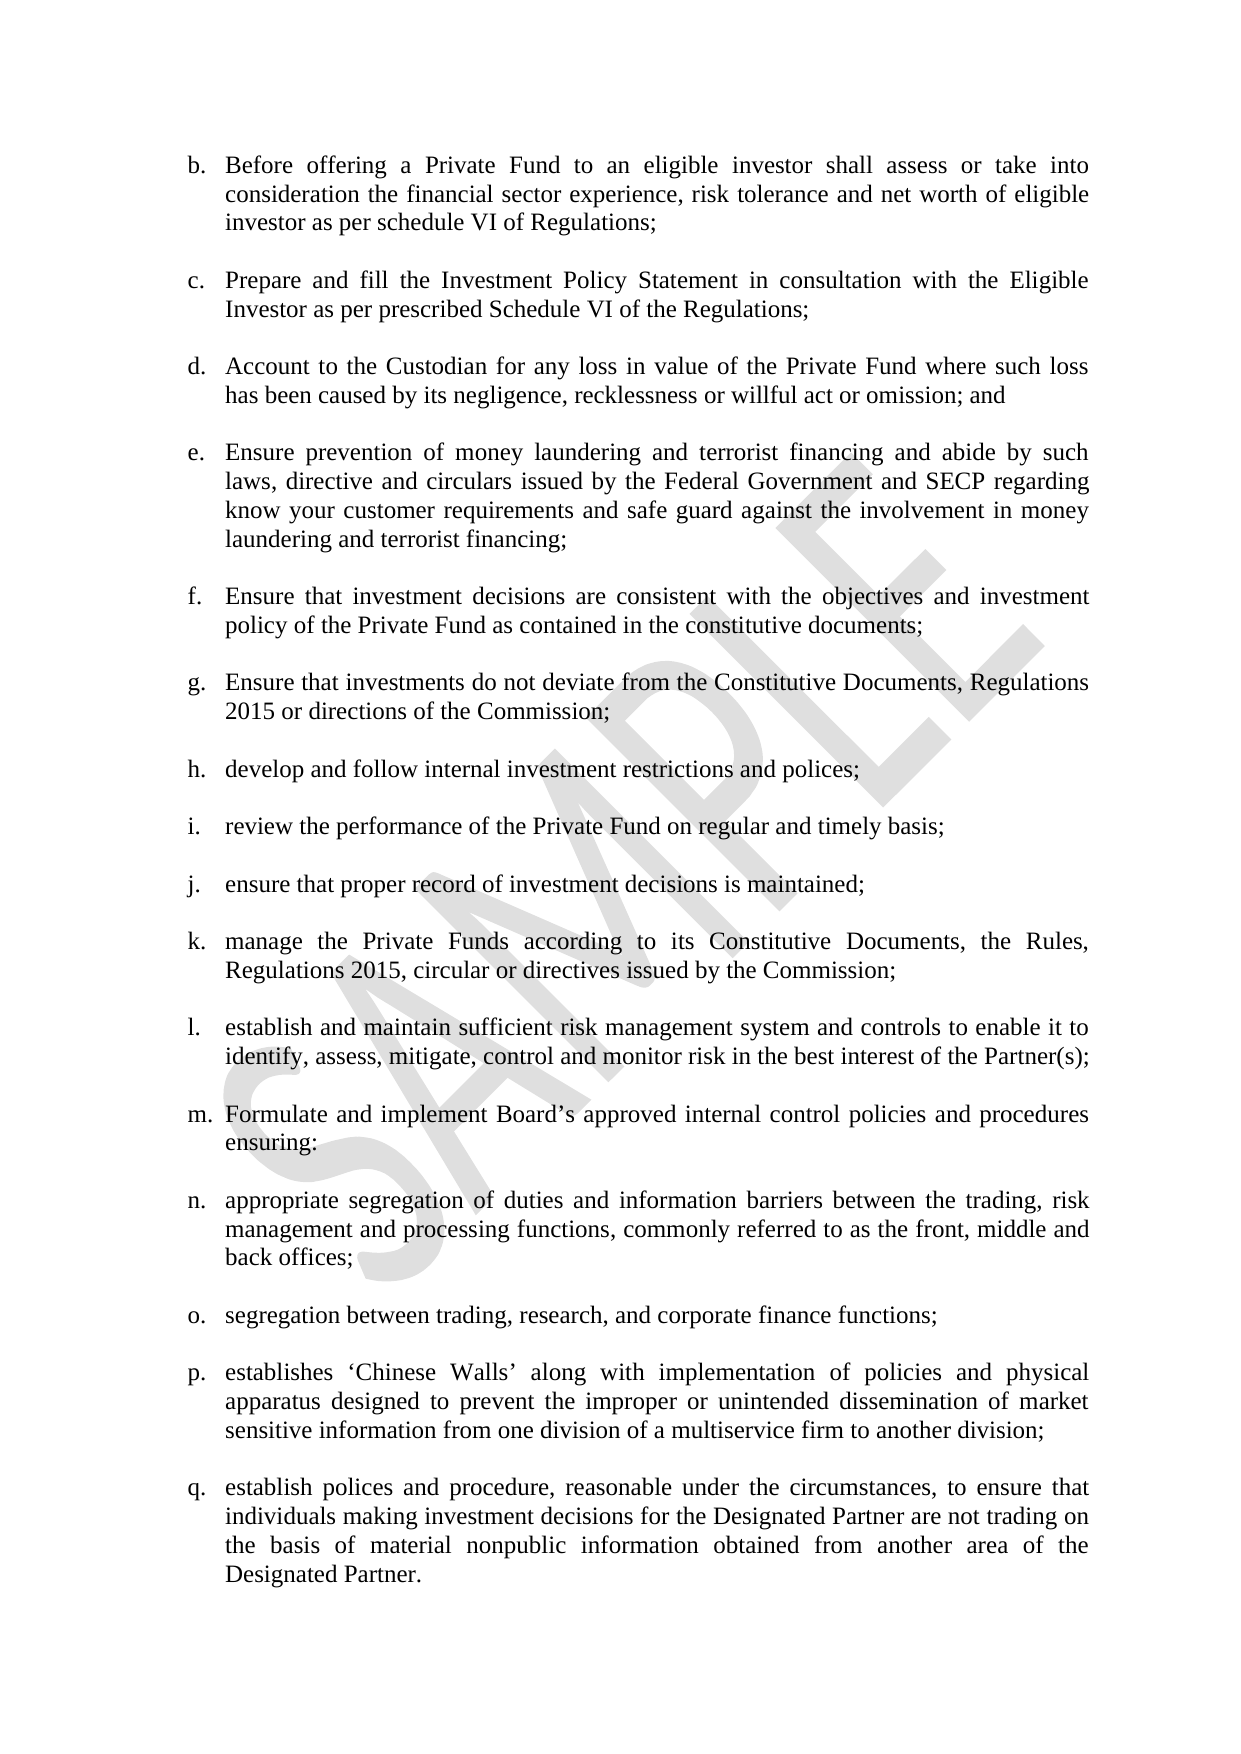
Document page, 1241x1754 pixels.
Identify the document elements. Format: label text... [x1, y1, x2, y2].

list manage the Private Funds according to its Constitutive Documents, the Rules, Regulations 2015, circular or directives issued by the Commission; [187, 926, 1090, 984]
list establishes ‘Chinese Walls’ along with implementation of policies and physical apparatus designed to prevent the improper or unintended dissemination of market sensitive information from one division of a multiservice firm to another division; [187, 1357, 1090, 1444]
list establish polices and procedure, reasonable under the circumstances, to ensure that individuals making investment decisions for the Designated Partner are not trading on the basis of material nonpublic information obtained from another area of the Designated Partner. [187, 1472, 1090, 1587]
list Before offering a Private Fund to an eligible investor shall assess or take into consideration the financial sector experience, risk tolerance and net worth of eligible investor as per schedule VI of Regulations; [187, 150, 1090, 236]
list establish and maintain sufficient risk management system and controls to enable it to identify, assess, mitigate, control and monitor risk in the best interest of the Partner(s); [187, 1012, 1090, 1070]
list Ensure that investment decisions are consistent with the objectives and investment policy of the Private Fund as contained in the constitutive documents; [187, 581, 1090, 639]
list Formulate and implement Board’s approved internal control policies and procedures ensuring: [187, 1099, 1090, 1156]
list Account to the Custodian for any loss in value of the Private Fund where such loss has been caused by its negligence, recklessness or willful act or omission; and [187, 351, 1090, 409]
list ensure that proper record of investment decisions is maintained; [187, 869, 1090, 897]
list Ensure prevention of money laundering and terrorist financing and abide by such laws, directive and circulars issued by the Federal Government and SECP regarding know your customer requirements and safe guard against the involvement in money laundering and terrorist financing; [187, 437, 1090, 552]
list develop and follow internal investment restrictions and polices; [187, 754, 1090, 782]
list Prepare and fill the Investment Policy Statement in consultation with the Eligible Investor as per prescribed Schedule VI of the Regulations; [187, 265, 1090, 322]
list segregation between trading, research, and corporate finance functions; [187, 1300, 1090, 1329]
list Ensure that investments do not deviate from the Constitutive Documents, Regulations 2015 or directions of the Commission; [187, 667, 1090, 725]
list review the performance of the Private Fund on regular and timely basis; [187, 811, 1090, 840]
list appropriate segregation of duties and information barriers between the trading, risk management and processing functions, commonly referred to as the front, middle and back offices; [187, 1185, 1090, 1271]
